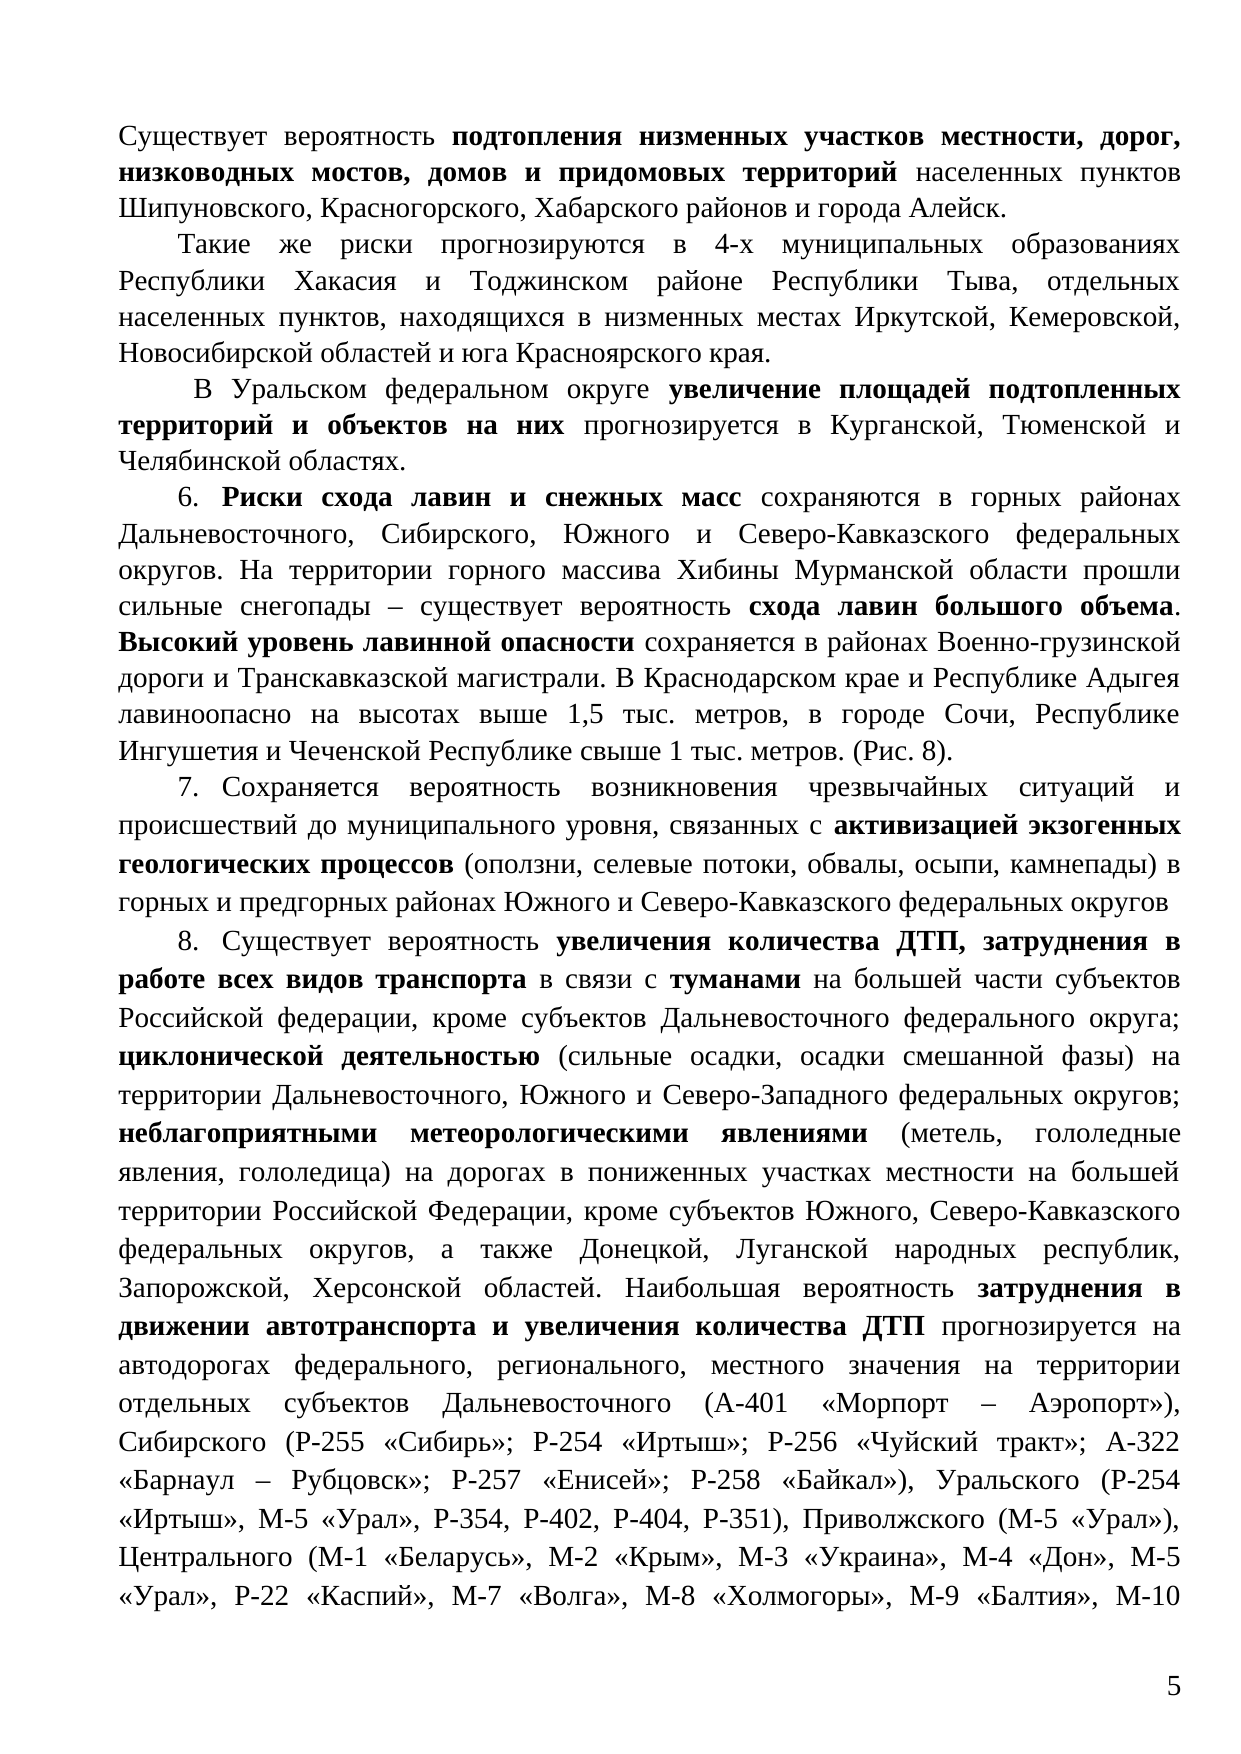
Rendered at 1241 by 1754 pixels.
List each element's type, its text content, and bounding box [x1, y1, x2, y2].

text Такие же риски прогнозируются в 4-х муниципальных образованиях Республики Хакасия и Тоджинском районе Республики Тыва, отдельных населенных пунктов, находящихся в низменных местах Иркутской, Кемеровской, Новосибирской областей и юга Красноярского края. [118, 332, 1181, 368]
text Такие же риски прогнозируются в 4-х муниципальных образованиях Республики Хакасия и Тоджинском районе Республики Тыва, отдельных населенных пунктов, находящихся в низменных местах Иркутской, Кемеровской, Новосибирской областей и юга Красноярского края. [118, 227, 1181, 263]
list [118, 923, 1181, 1612]
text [118, 188, 1181, 224]
list Риски схода лавин и снежных масс сохраняются в горных районах Дальневосточного, Сибирского, Южного и Северо-Кавказского федеральных округов. На территории горного массива Хибины Мурманской области прошли сильные снегопады – существует вероятность схода лавин большого объема. Высокий уровень лавинной опасности сохраняется в районах Военно-грузинской дороги и Транскавказской магистрали. В Краснодарском крае и Республике Адыгея лавиноопасно на высотах выше 1,5 тыс. метров, в городе Сочи, Республике Ингушетия и Чеченской Республике свыше 1 тыс. метров. (Рис. 8). [118, 479, 1181, 766]
list Сохраняется вероятность возникновения чрезвычайных ситуаций и происшествий до муниципального уровня, связанных с активизацией экзогенных геологических процессов (оползни, селевые потоки, обвалы, осыпи, камнепады) в горных и предгорных районах Южного и Северо-Кавказского федеральных округов [118, 769, 1181, 918]
text В Уральском федеральном округе увеличение площадей подтопленных территорий и объектов на них прогнозируется в Курганской, Тюменской и Челябинской областях. [118, 441, 1181, 477]
